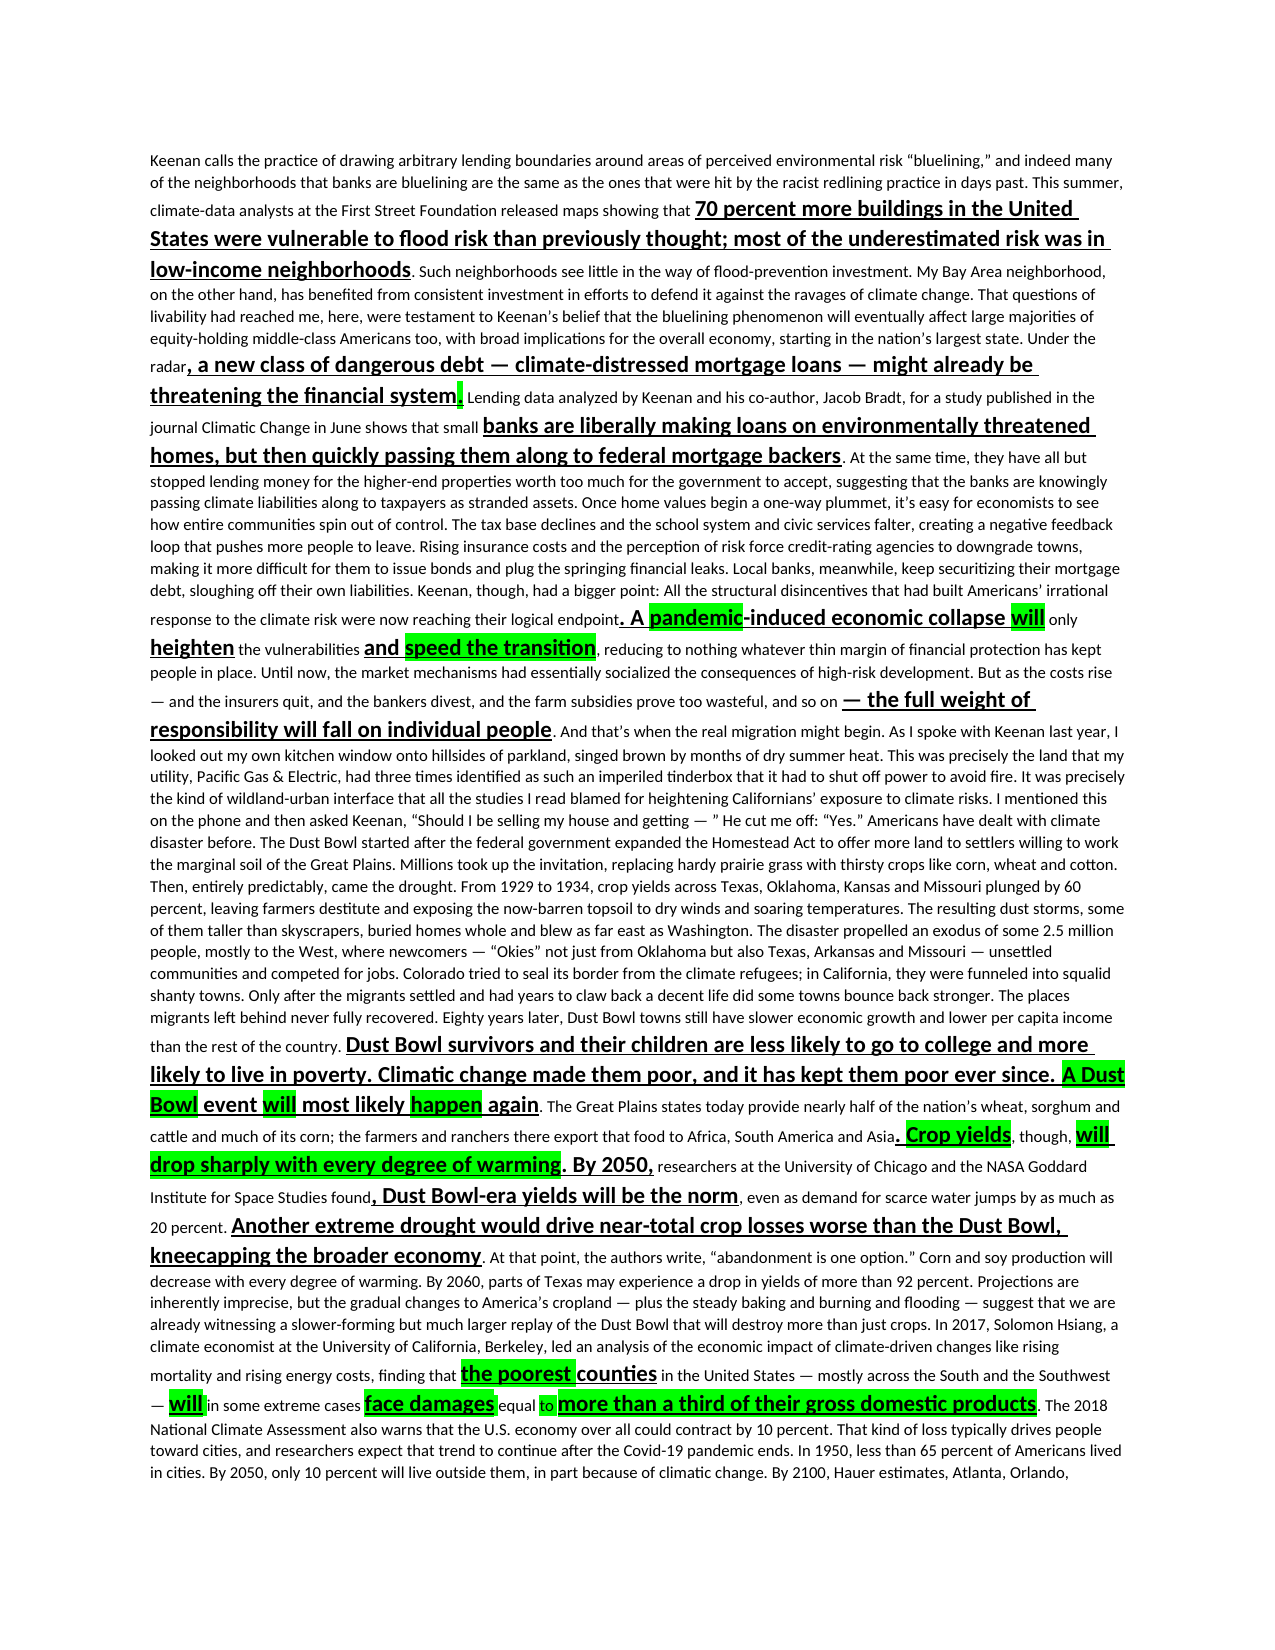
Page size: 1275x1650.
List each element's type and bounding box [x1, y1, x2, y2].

text [150, 150, 1125, 1084]
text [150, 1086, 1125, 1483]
